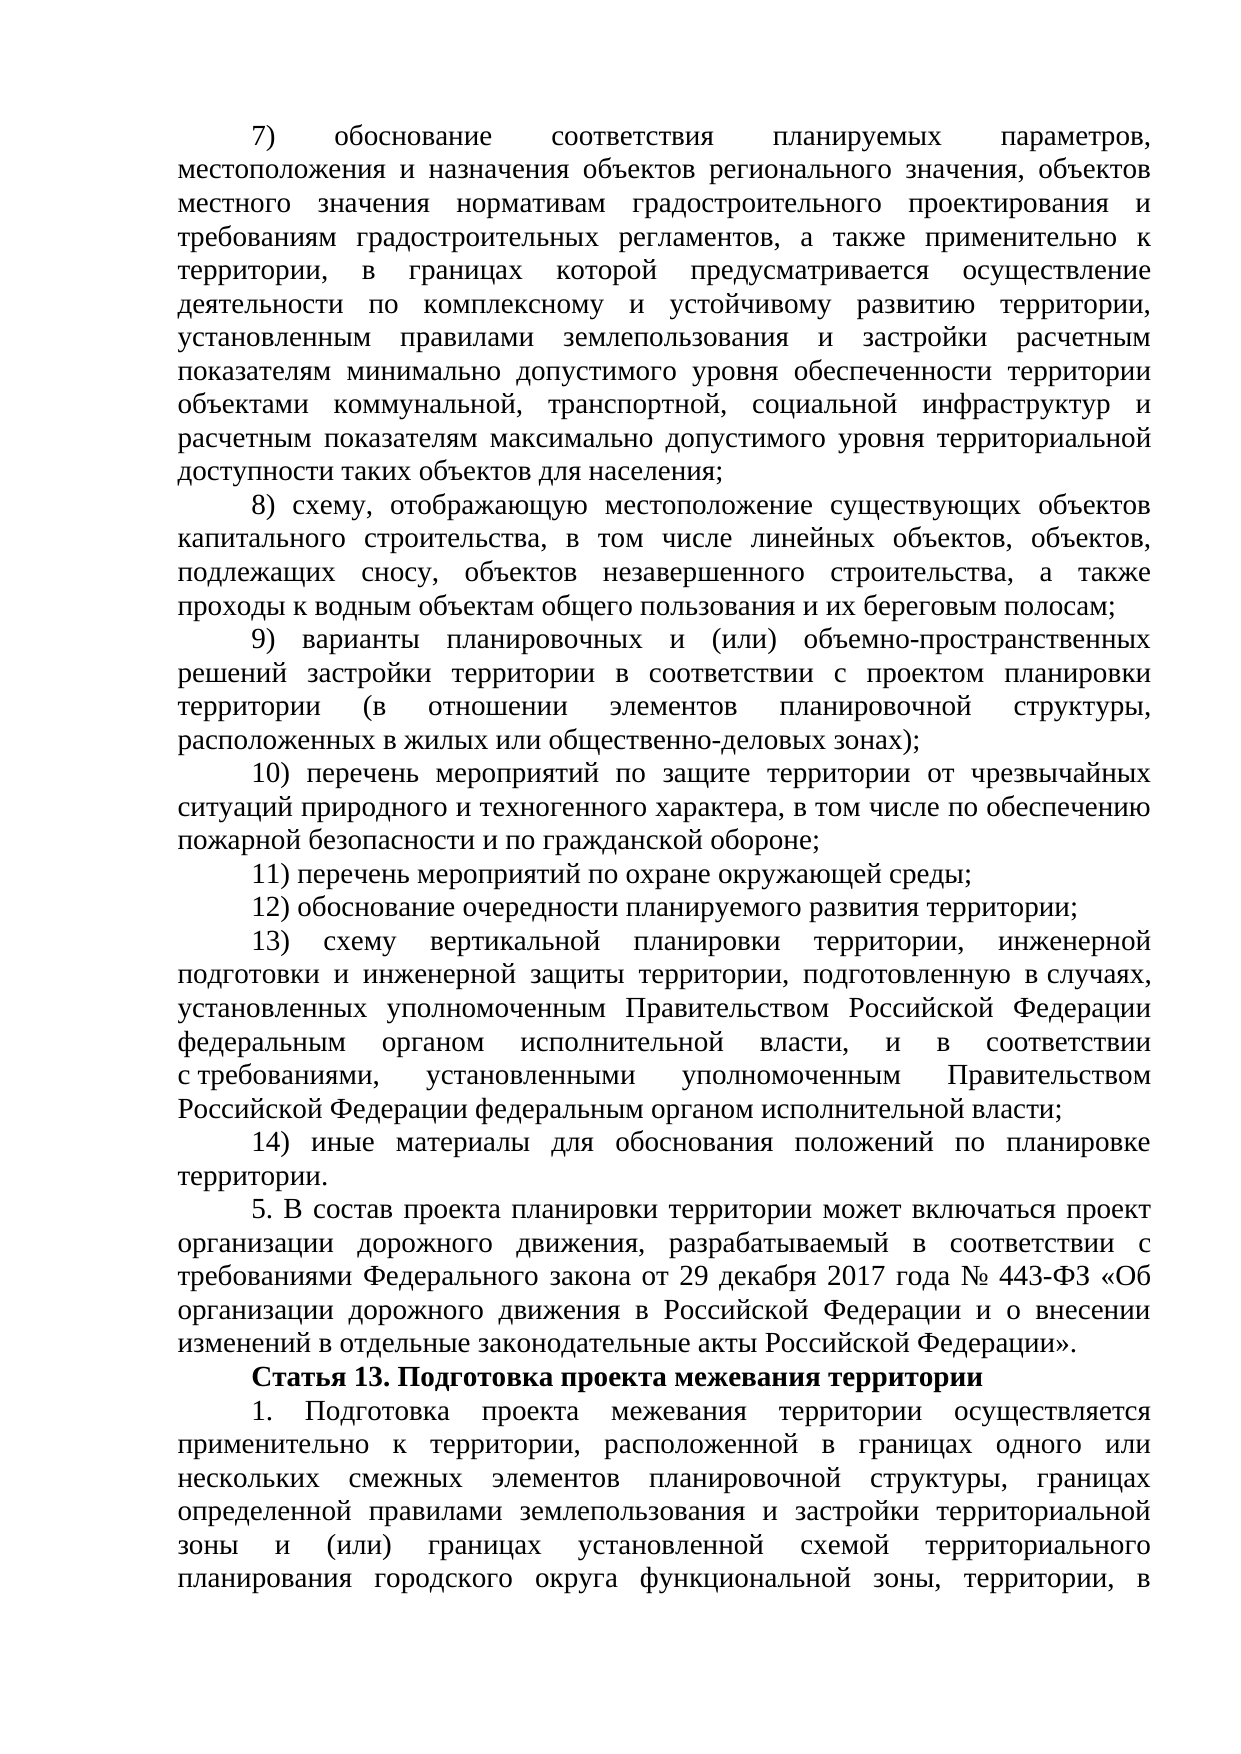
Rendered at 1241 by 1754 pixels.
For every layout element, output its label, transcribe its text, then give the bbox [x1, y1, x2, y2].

text 7) обоснование соответствия планируемых параметров, местоположения и назначения объектов регионального значения, объектов местного значения нормативам градостроительного проектирования и требованиям градостроительных регламентов, а также применительно к территории, в границах которой предусматривается осуществление деятельности по комплексному и устойчивому развитию территории, установленным правилами землепользования и застройки расчетным показателям минимально допустимого уровня обеспеченности территории объектами коммунальной, транспортной, социальной инфраструктур и расчетным показателям максимально допустимого уровня территориальной доступности таких объектов для населения; [177, 118, 1152, 487]
text Статья 13. Подготовка проекта межевания территории [177, 1359, 1152, 1393]
text 11) перечень мероприятий по охране окружающей среды; [177, 856, 1152, 889]
text 9) варианты планировочных и (или) объемно-пространственных решений застройки территории в соответствии с проектом планировки территории (в отношении элементов планировочной структуры, расположенных в жилых или общественно-деловых зонах); [177, 621, 1152, 755]
text 5. В состав проекта планировки территории может включаться проект организации дорожного движения, разрабатываемый в соответствии с требованиями Федерального закона от 29 декабря 2017 года № 443-ФЗ «Об организации дорожного движения в Российской Федерации и о внесении изменений в отдельные законодательные акты Российской Федерации». [177, 1191, 1152, 1359]
text 8) схему, отображающую местоположение существующих объектов капитального строительства, в том числе линейных объектов, объектов, подлежащих сносу, объектов незавершенного строительства, а также проходы к водным объектам общего пользования и их береговым полосам; [177, 487, 1152, 621]
text 10) перечень мероприятий по защите территории от чрезвычайных ситуаций природного и техногенного характера, в том числе по обеспечению пожарной безопасности и по гражданской обороне; [177, 755, 1152, 856]
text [177, 1393, 1152, 1594]
text 14) иные материалы для обоснования положений по планировке территории. [177, 1124, 1152, 1191]
text 13) схему вертикальной планировки территории, инженерной подготовки и инженерной защиты территории, подготовленную в случаях, установленных уполномоченным Правительством Российской Федерации федеральным органом исполнительной власти, и в соответствии с требованиями, установленными уполномоченным Правительством Российской Федерации федеральным органом исполнительной власти; [177, 923, 1152, 1124]
text 12) обоснование очередности планируемого развития территории; [177, 889, 1152, 923]
